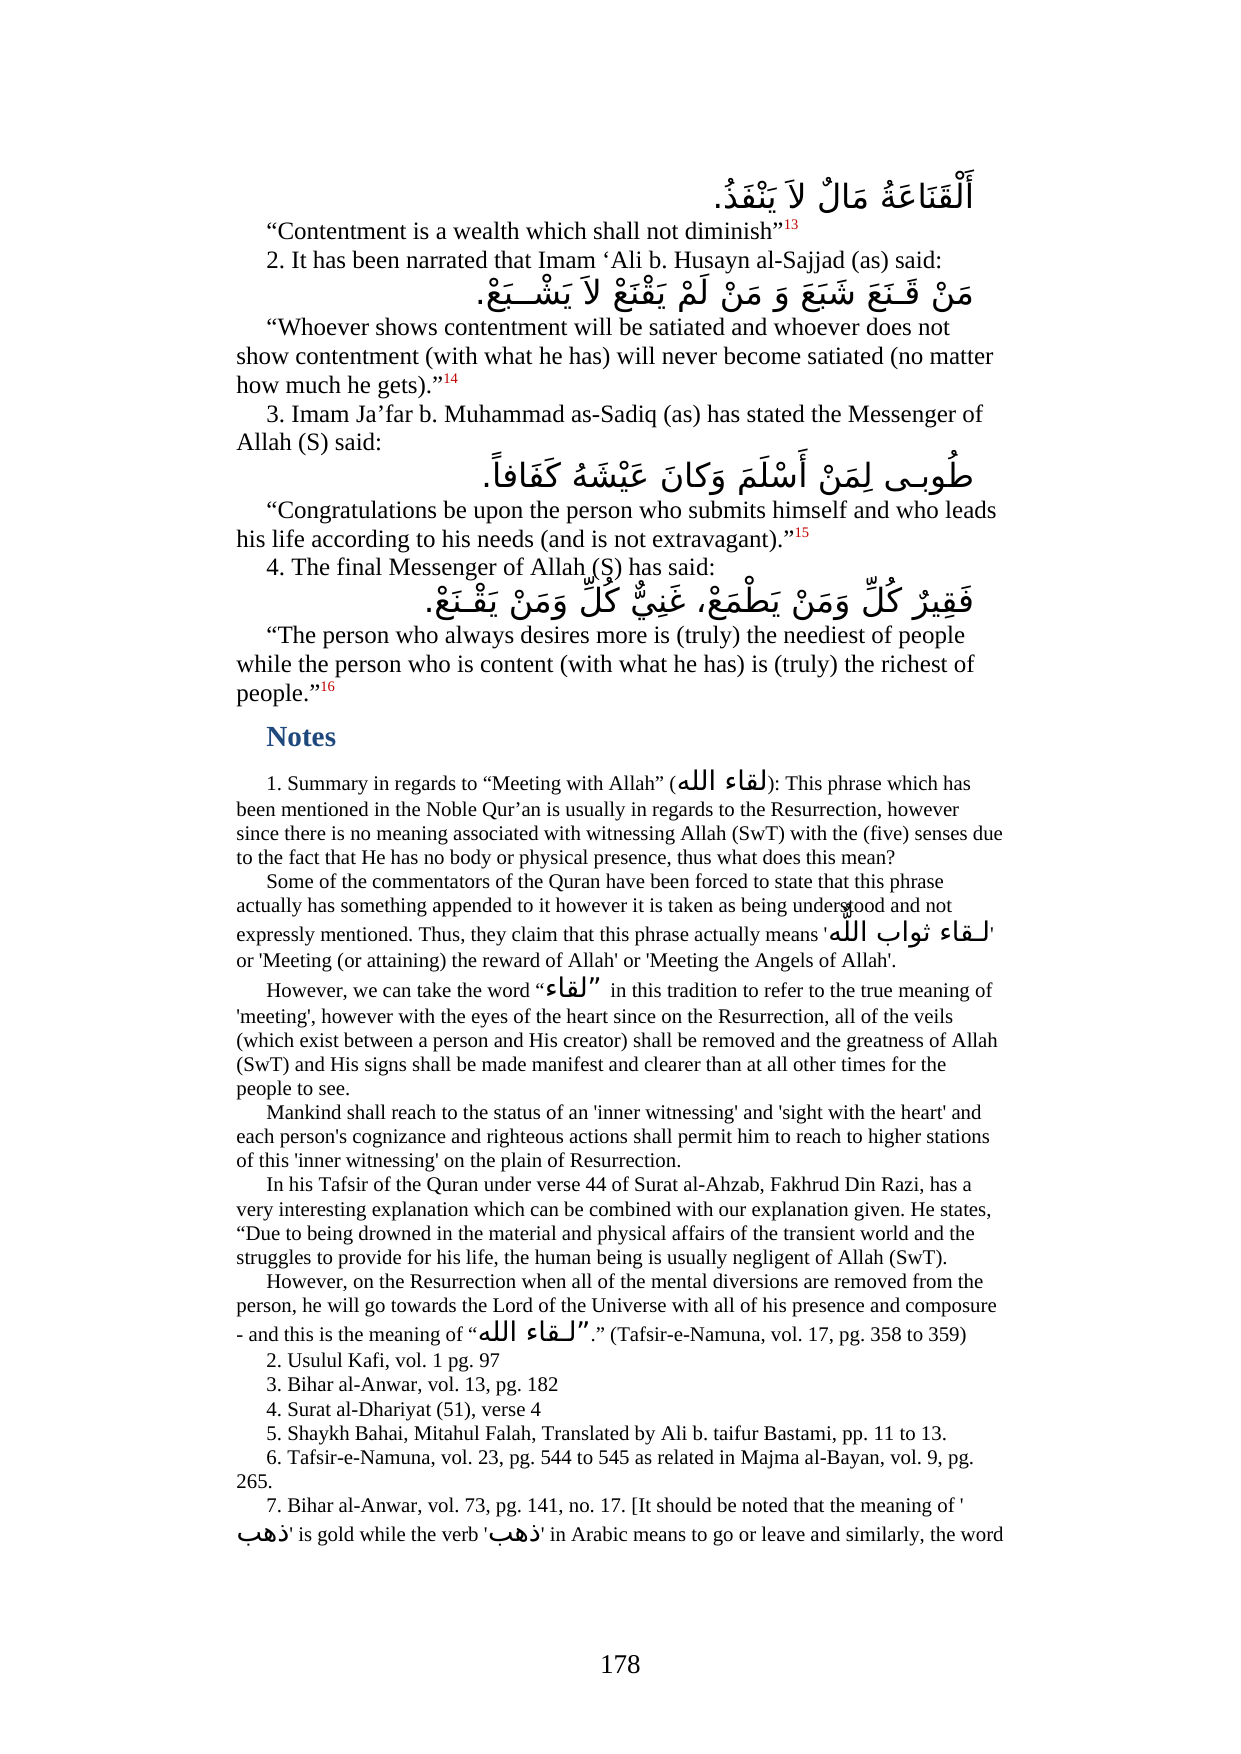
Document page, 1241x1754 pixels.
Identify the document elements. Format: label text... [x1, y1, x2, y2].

text “Contentment is a wealth which shall not diminish”13 [236, 216, 1004, 245]
text However, we can take the word “لقاء” in this tradition to refer to the true meaning of 'meeting', however with the eyes of the heart since on the Resurrection, all of the veils (which exist between a person and His creator) shall be removed and the greatness of Allah (SwT) and His signs shall be made manifest and clearer than at all other times for the people to see. [236, 972, 1004, 1100]
text 6. Tafsir-e-Namuna, vol. 23, pg. 544 to 545 as related in Majma al-Bayan, vol. 9, pg. 265. [236, 1444, 1004, 1493]
text مَنْ قَـنَعَ شَبَعَ وَ مَنْ لَمْ يَقْنَعْ لاَ يَشْــبَعْ. [236, 273, 1004, 312]
text “Whoever shows contentment will be satiated and whoever does not show contentment (with what he has) will never become satiated (no matter how much he gets).”14 [236, 312, 1004, 399]
text طُوبـى لِمَنْ أَسْلَمَ وَكانَ عَيْشَهُ كَفَافاً. [236, 456, 1004, 495]
text 5. Shaykh Bahai, Mitahul Falah, Translated by Ali b. taifur Bastami, pp. 11 to 13. [236, 1421, 1004, 1444]
text However, on the Resurrection when all of the mental diversions are removed from the person, he will go towards the Lord of the Universe with all of his presence and composure - and this is the meaning of “لـقاء الله”.” (Tafsir-e-Namuna, vol. 17, pg. 358 to 359) [236, 1269, 1004, 1348]
text 3. Bihar al-Anwar, vol. 13, pg. 182 [236, 1372, 1004, 1396]
text In his Tafsir of the Quran under verse 44 of Surat al-Ahzab, Fakhrud Din Razi, has a very interesting explanation which can be combined with our explanation given. He states, “Due to being drowned in the material and physical affairs of the transient world and the struggles to provide for his life, the human being is usually negligent of Allah (SwT). [236, 1172, 1004, 1269]
text “Congratulations be upon the person who submits himself and who leads his life according to his needs (and is not extravagant).”15 [236, 495, 1004, 552]
subtitle Notes [236, 719, 1004, 752]
text Some of the commentators of the Quran have been forced to state that this phrase actually has something appended to it however it is taken as being understood and not expressly mentioned. Thus, they claim that this phrase actually means 'لـقاء ثواب اللٌّه' or 'Meeting (or attaining) the reward of Allah' or 'Meeting the Angels of Allah'. [236, 869, 1004, 972]
text 3. Imam Ja’far b. Muhammad as-Sadiq (as) has stated the Messenger of Allah (S) said: [236, 399, 1004, 456]
text “The person who always desires more is (truly) the neediest of people while the person who is content (with what he has) is (truly) the richest of people.”16 [236, 620, 1004, 706]
text أَلْقَنَاعَةُ مَالٌ لاَ يَنْفَذُ. [236, 177, 1004, 216]
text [236, 1493, 1004, 1548]
text 2. It has been narrated that Imam ‘Ali b. Husayn al-Sajjad (as) said: [236, 245, 1004, 273]
text Mankind shall reach to the status of an 'inner witnessing' and 'sight with the heart' and each person's cognizance and righteous actions shall permit him to reach to higher stations of this 'inner witnessing' on the plain of Resurrection. [236, 1100, 1004, 1172]
text 1. Summary in regards to “Meeting with Allah” (لقاء الله): This phrase which has been mentioned in the Noble Qur’an is usually in regards to the Resurrection, however since there is no meaning associated with witnessing Allah (SwT) with the (five) senses due to the fact that He has no body or physical presence, thus what does this mean? [236, 765, 1004, 869]
text فَقِيرٌ كُلِّ وَمَنْ يَطْمَعْ، غَنِيٌّ كُلِّ وَمَنْ يَقْـنَعْ. [236, 581, 1004, 620]
text 4. Surat al-Dhariyat (51), verse 4 [236, 1396, 1004, 1421]
text 4. The final Messenger of Allah (S) has said: [236, 552, 1004, 581]
text 2. Usulul Kafi, vol. 1 pg. 97 [236, 1348, 1004, 1372]
